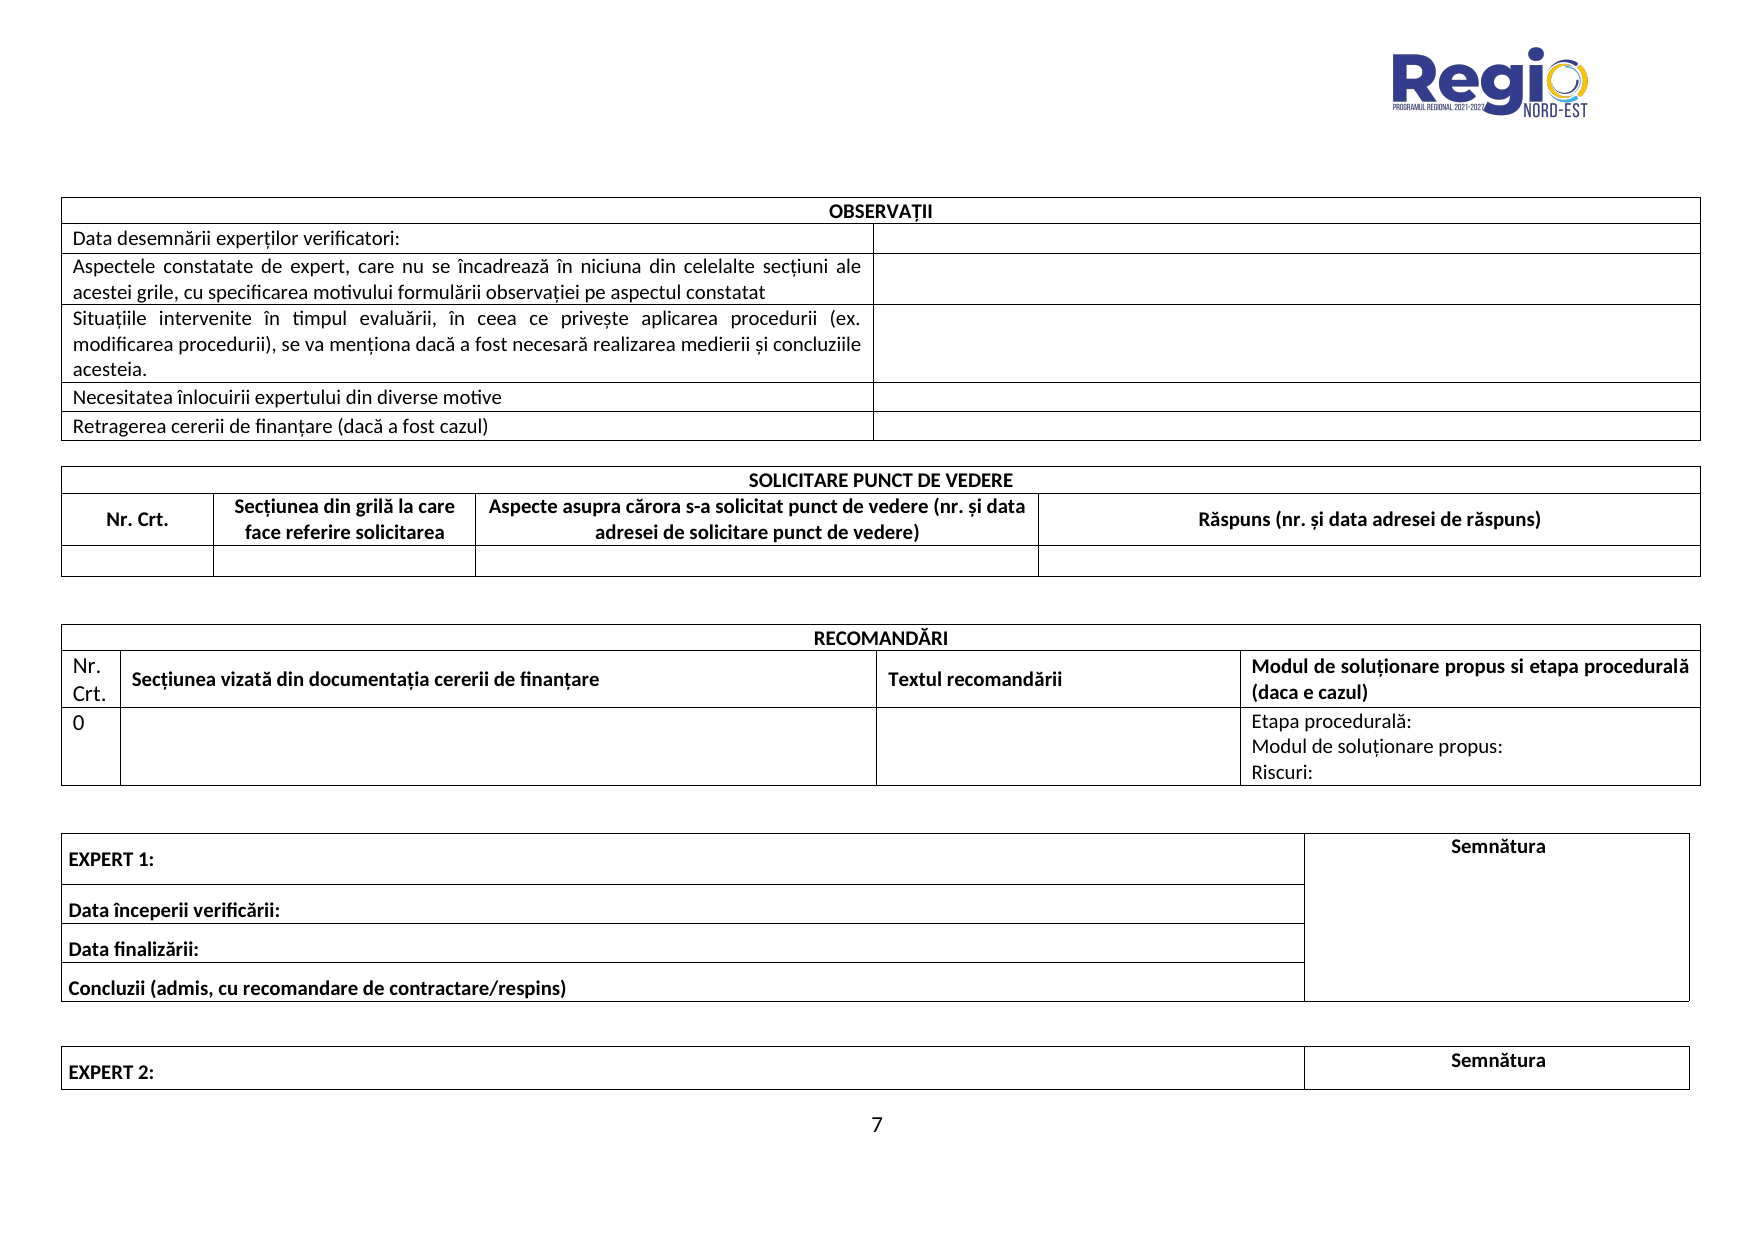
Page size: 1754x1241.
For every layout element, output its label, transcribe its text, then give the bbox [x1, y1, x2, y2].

table_cell [877, 708, 1240, 784]
table_cell Textul recomandării [877, 651, 1240, 707]
table_header Semnătura [1305, 1047, 1689, 1089]
table_cell 0 [62, 708, 120, 784]
table_cell [874, 305, 1700, 382]
table_cell Necesitatea înlocuirii expertului din diverse motive [62, 383, 873, 411]
table_cell Data finalizării: [62, 924, 1304, 962]
table_cell Răspuns (nr. și data adresei de răspuns) [1039, 494, 1700, 544]
table_cell Nr. Crt. [62, 651, 120, 707]
table_cell [121, 708, 876, 784]
table_cell Secțiunea din grilă la care face referire solicitarea [214, 494, 475, 544]
table_cell Aspectele constatate de expert, care nu se încadrează în niciuna din celelalte secțiuni ale acestei grile, cu specificarea motivului formulării observației pe aspectul constatat [62, 254, 873, 304]
table_header SOLICITARE PUNCT DE VEDERE [62, 467, 1700, 493]
table_cell Etapa procedurală: Modul de soluționare propus: Riscuri: [1241, 708, 1700, 784]
table_cell Nr. Crt. [62, 494, 213, 544]
table_cell Aspecte asupra cărora s-a solicitat punct de vedere (nr. și data adresei de solicitare punct de vedere) [476, 494, 1038, 544]
table_cell Retragerea cererii de finanțare (dacă a fost cazul) [62, 412, 873, 440]
table_cell [214, 546, 475, 576]
table_cell Situațiile intervenite în timpul evaluării, în ceea ce privește aplicarea procedurii (ex. modificarea procedurii), se va menționa dacă a fost necesară realizarea medierii și concluziile acesteia. [62, 305, 873, 382]
table_cell Secțiunea vizată din documentația cererii de finanțare [121, 651, 876, 707]
table_header EXPERT 2: [62, 1047, 1304, 1089]
picture [1389, 42, 1592, 121]
table_header OBSERVAȚII [62, 198, 1700, 223]
table_cell [874, 254, 1700, 304]
table_cell [874, 383, 1700, 411]
table_cell [476, 546, 1038, 576]
table_cell [62, 546, 213, 576]
table_cell Data începerii verificării: [62, 885, 1304, 923]
table_cell Concluzii (admis, cu recomandare de contractare/respins) [62, 963, 1304, 1001]
table_header RECOMANDĂRI [62, 625, 1700, 650]
table_cell [874, 412, 1700, 440]
table_cell Modul de soluționare propus si etapa procedurală (daca e cazul) [1241, 651, 1700, 707]
table_header Semnătura [1305, 834, 1689, 1001]
table_header EXPERT 1: [62, 834, 1304, 884]
table_cell [1039, 546, 1700, 576]
table_cell [874, 224, 1700, 252]
table_cell Data desemnării experților verificatori: [62, 224, 873, 252]
